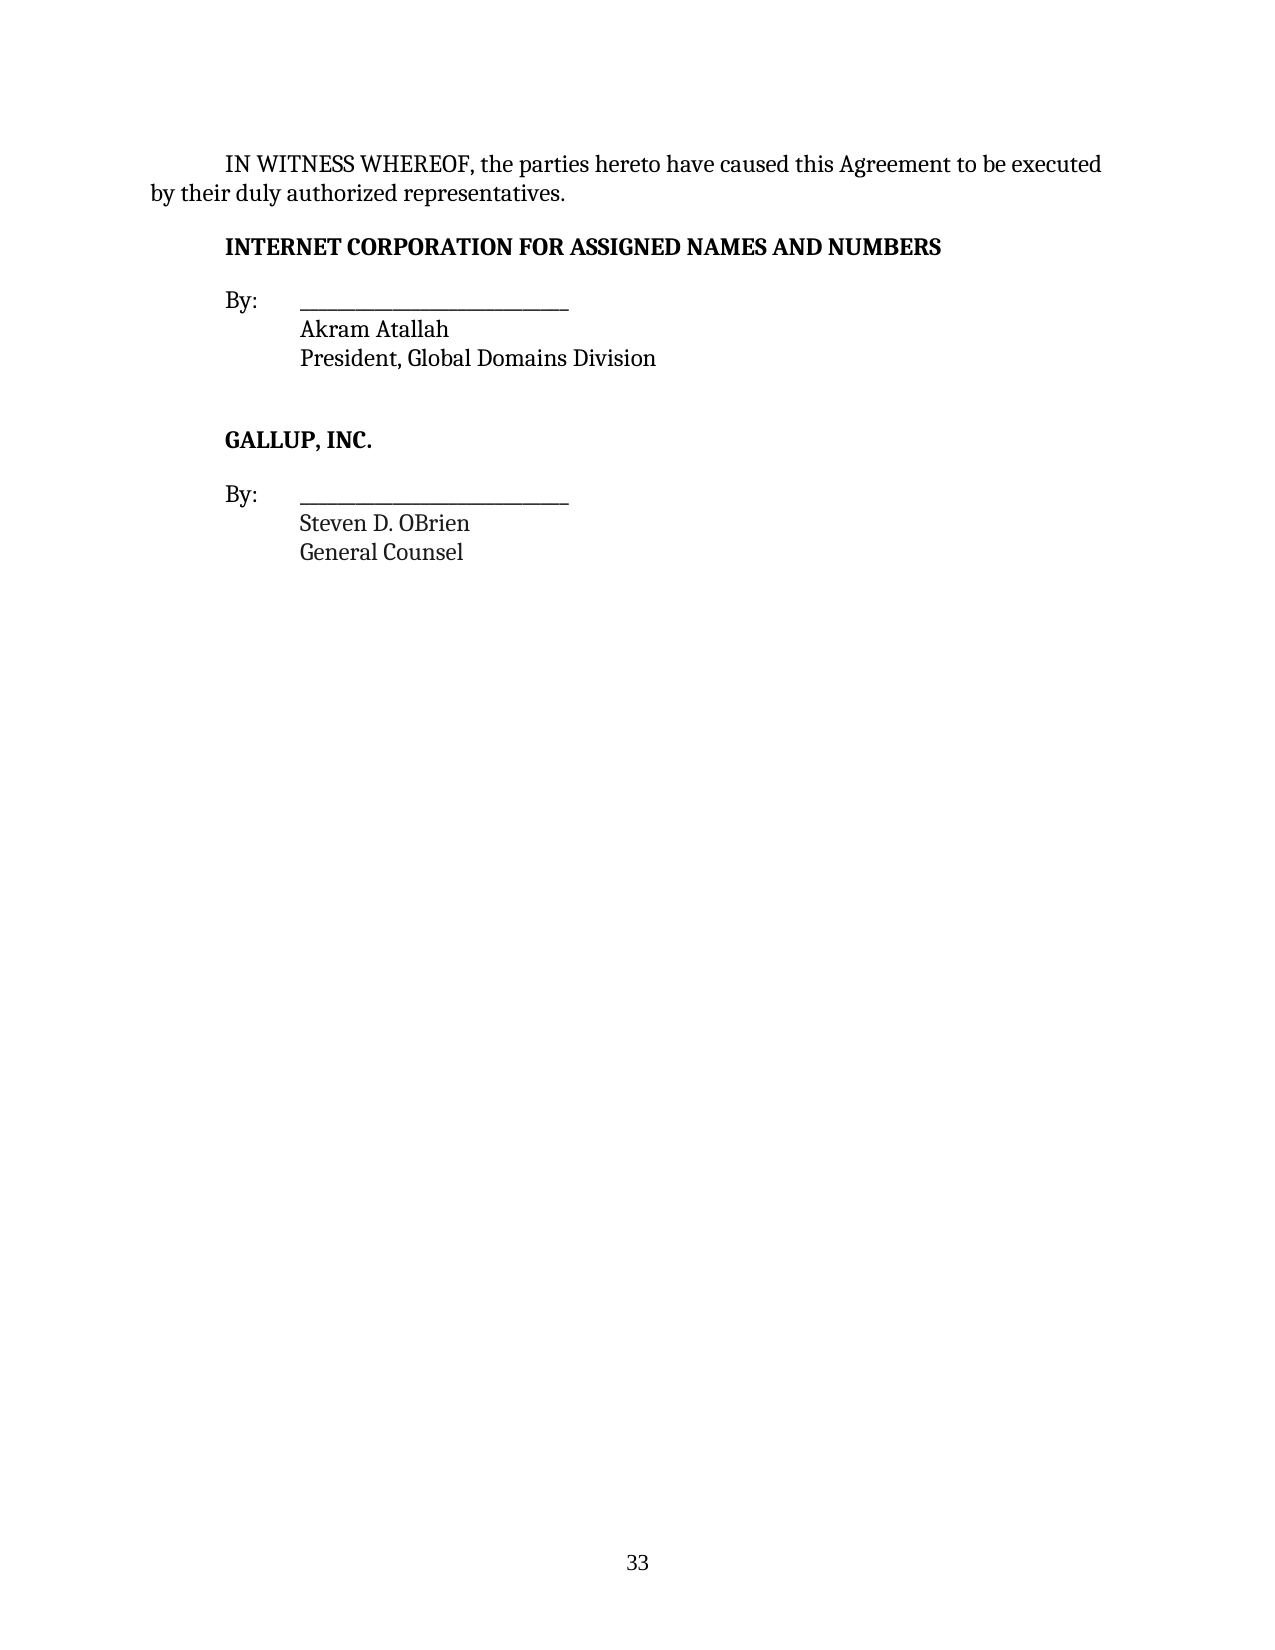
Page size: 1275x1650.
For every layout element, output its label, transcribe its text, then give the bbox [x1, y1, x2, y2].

text By: _____________________________ Steven D. OBrien [225, 480, 1125, 537]
text General Counsel [225, 537, 1125, 566]
text By: _____________________________ Akram Atallah President, Global Domains Division [225, 286, 1125, 401]
text GALLUP, INC. [150, 426, 1125, 455]
text IN WITNESS WHEREOF, the parties hereto have caused this Agreement to be executed by their duly authorized representatives. [150, 150, 1125, 207]
text INTERNET CORPORATION FOR ASSIGNED NAMES AND NUMBERS [150, 232, 1125, 261]
